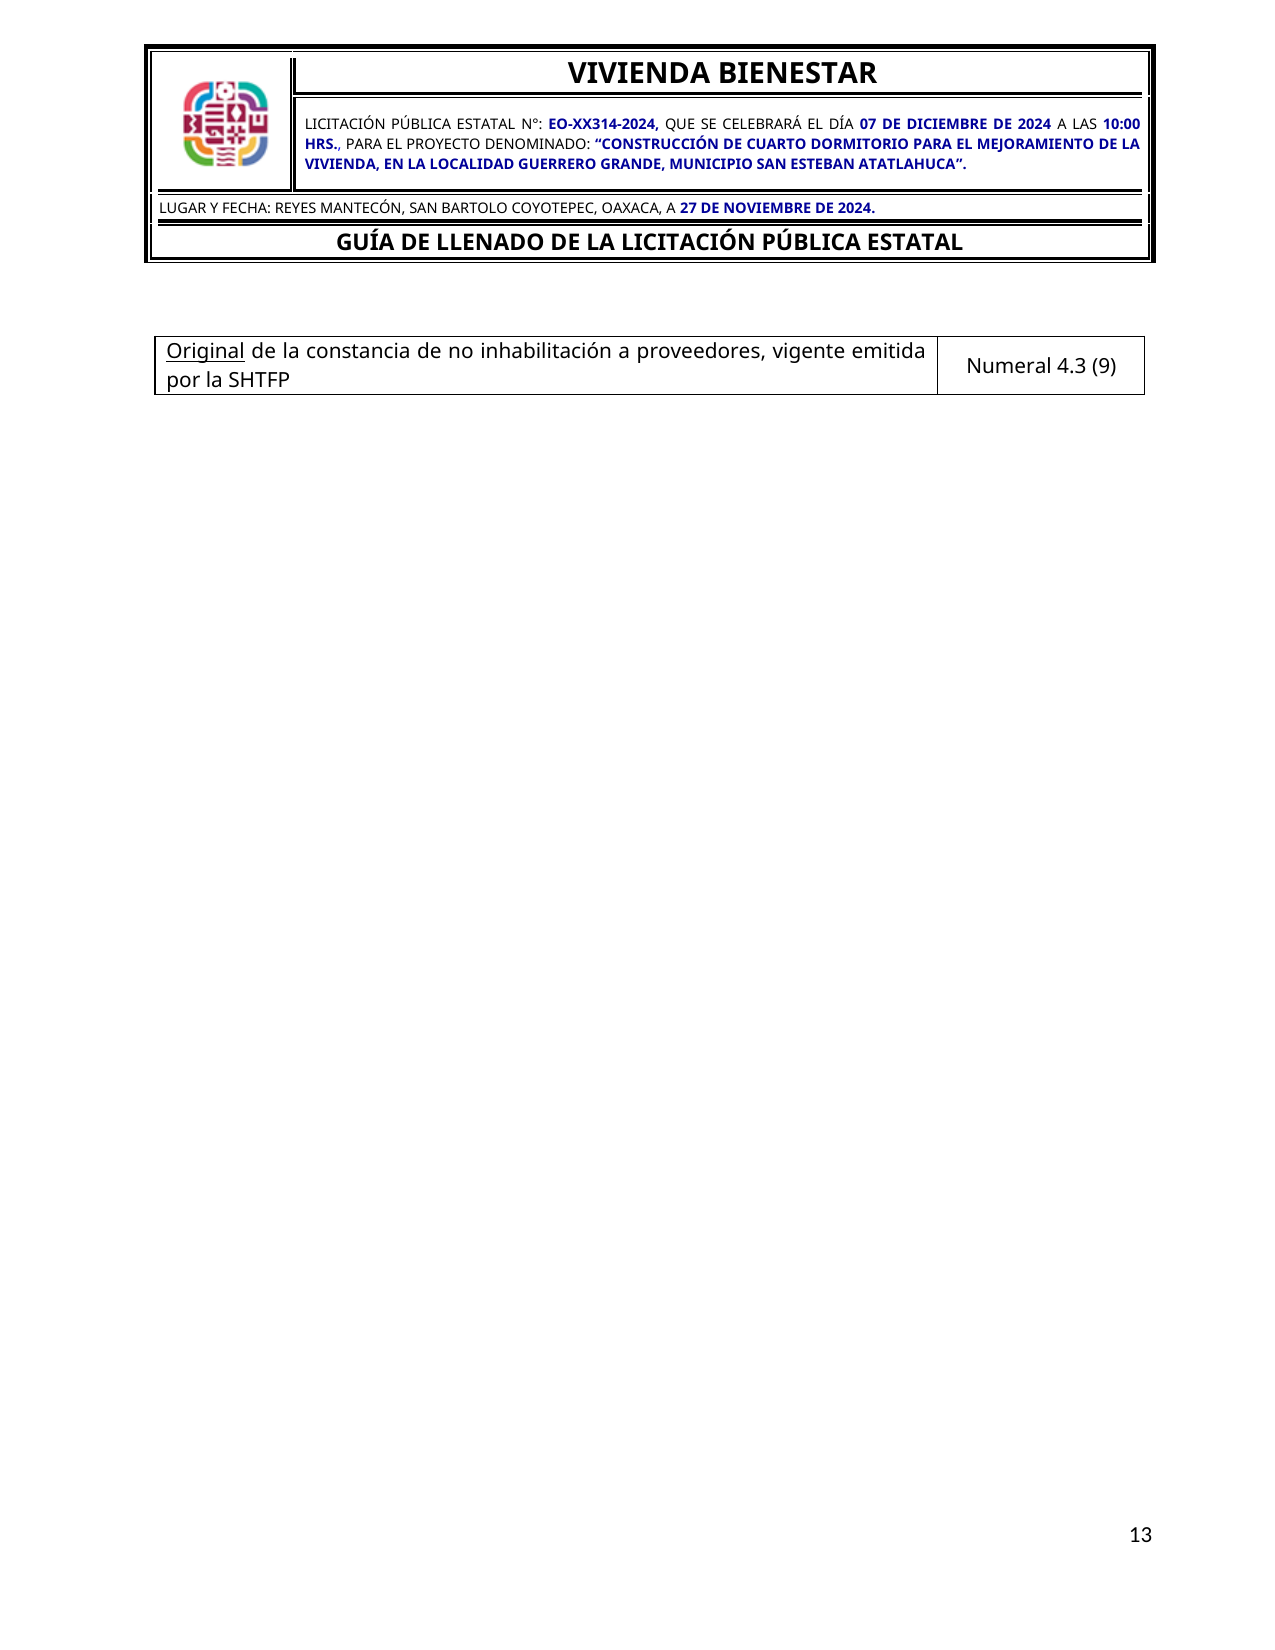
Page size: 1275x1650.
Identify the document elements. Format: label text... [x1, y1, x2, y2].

picture [172, 73, 279, 172]
table_header Numeral 4.3 (9) [938, 337, 1144, 393]
table_header Original de la constancia de no inhabilitación a proveedores, vigente emitida por la SHTFP [156, 337, 937, 393]
